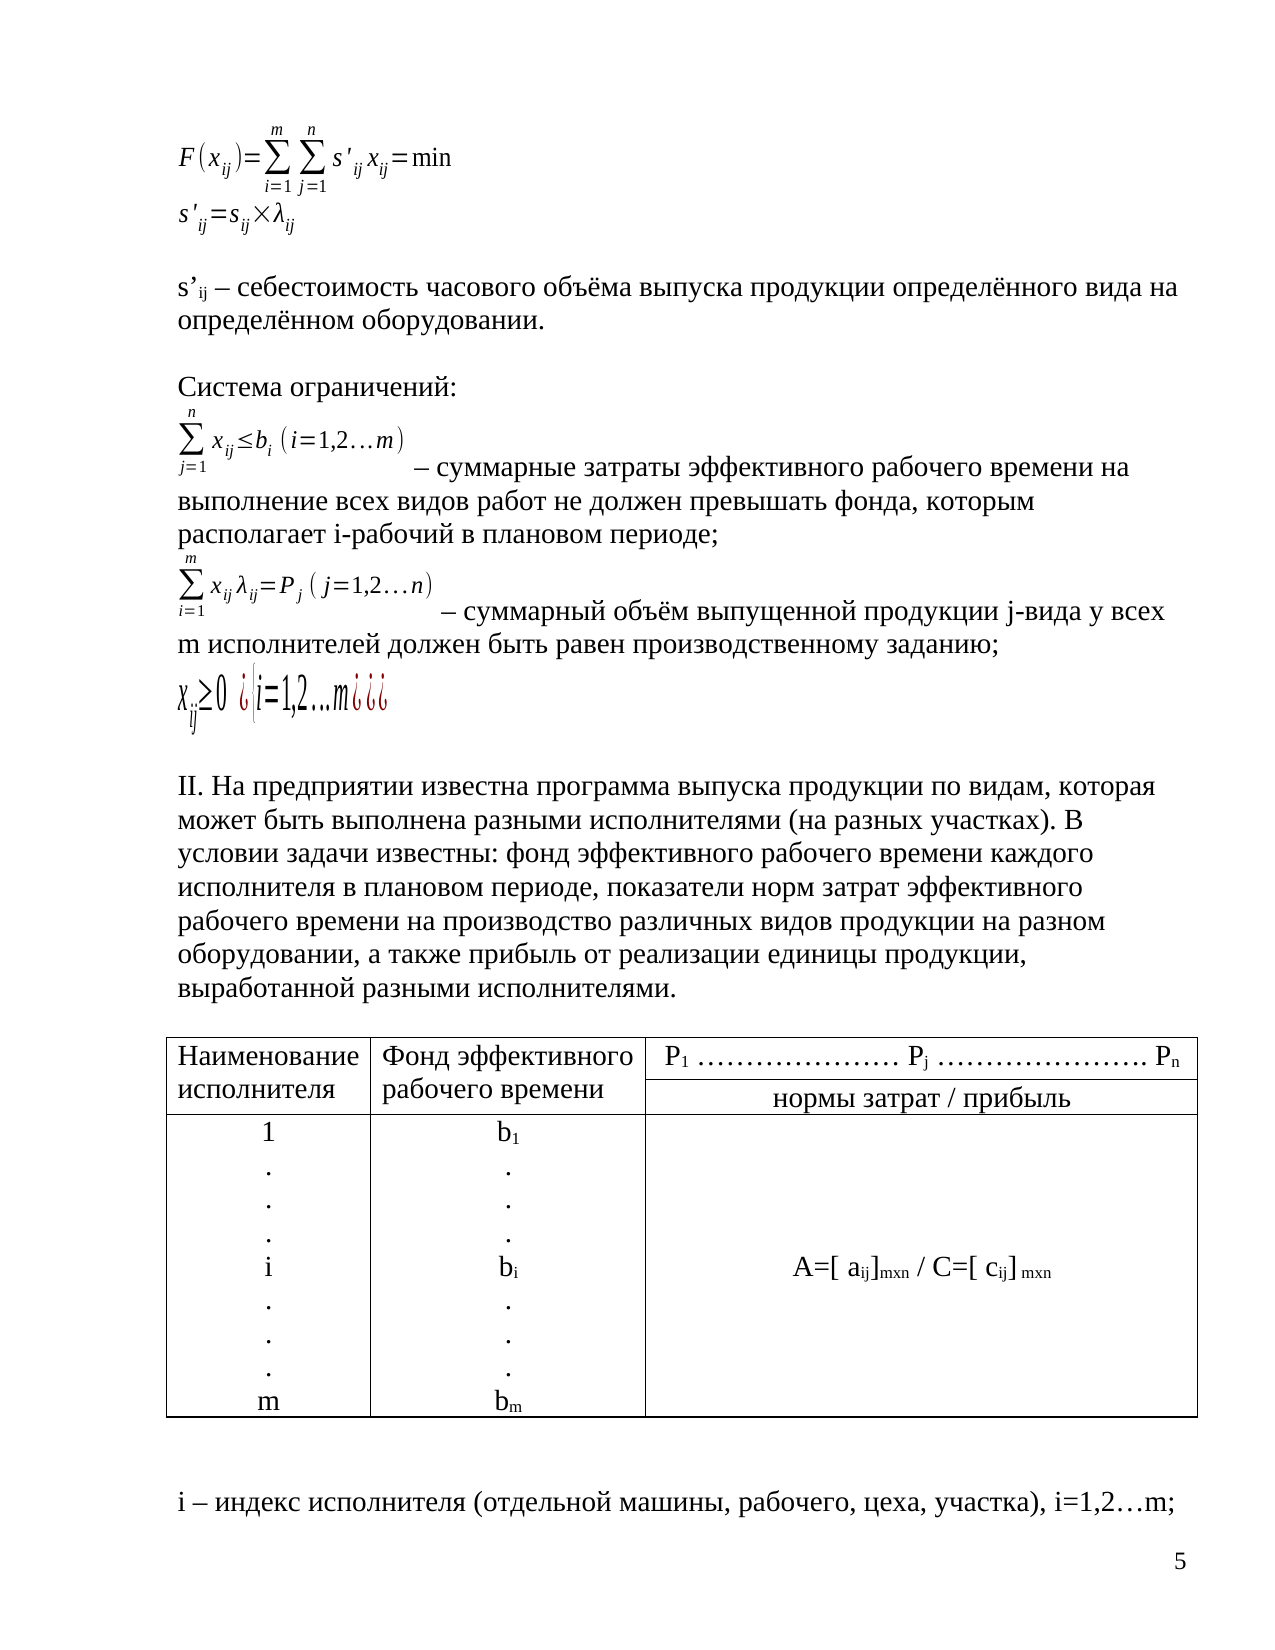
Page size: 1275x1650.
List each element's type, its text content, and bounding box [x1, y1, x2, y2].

text i – индекс исполнителя (отдельной машины, рабочего, цеха, участка), i=1,2…m; [177, 1484, 1186, 1518]
table_cell A=[ aij]mxn / C=[ cij] mxn [646, 1115, 1197, 1416]
text – суммарный объём выпущенной продукции j-вида у всех m исполнителей должен быть равен производственному заданию; [177, 550, 1186, 660]
table_header P1 ………………… Pj …………………. Pn [646, 1038, 1197, 1079]
table_header Фонд эффективного рабочего времени [371, 1038, 645, 1113]
table_cell b1 . . . bi . . . bm [371, 1115, 645, 1416]
text II. На предприятии известна программа выпуска продукции по видам, которая может быть выполнена разными исполнителями (на разных участках). В условии задачи известны: фонд эффективного рабочего времени каждого исполнителя в плановом периоде, показатели норм затрат эффективного рабочего времени на производство различных видов продукции на разном оборудовании, а также прибыль от реализации единицы продукции, выработанной разными исполнителями. [177, 768, 1186, 1003]
table_cell нормы затрат / прибыль [646, 1080, 1197, 1113]
table_header Наименование исполнителя [167, 1038, 370, 1113]
text – суммарные затраты эффективного рабочего времени на выполнение всех видов работ не должен превышать фонда, которым располагает i-рабочий в плановом периоде; [177, 403, 1186, 550]
text Система ограничений: [177, 369, 1186, 403]
text s’ij – себестоимость часового объёма выпуска продукции определённого вида на определённом оборудовании. [177, 269, 1186, 336]
table_cell 1 . . . i . . . m [167, 1115, 370, 1416]
